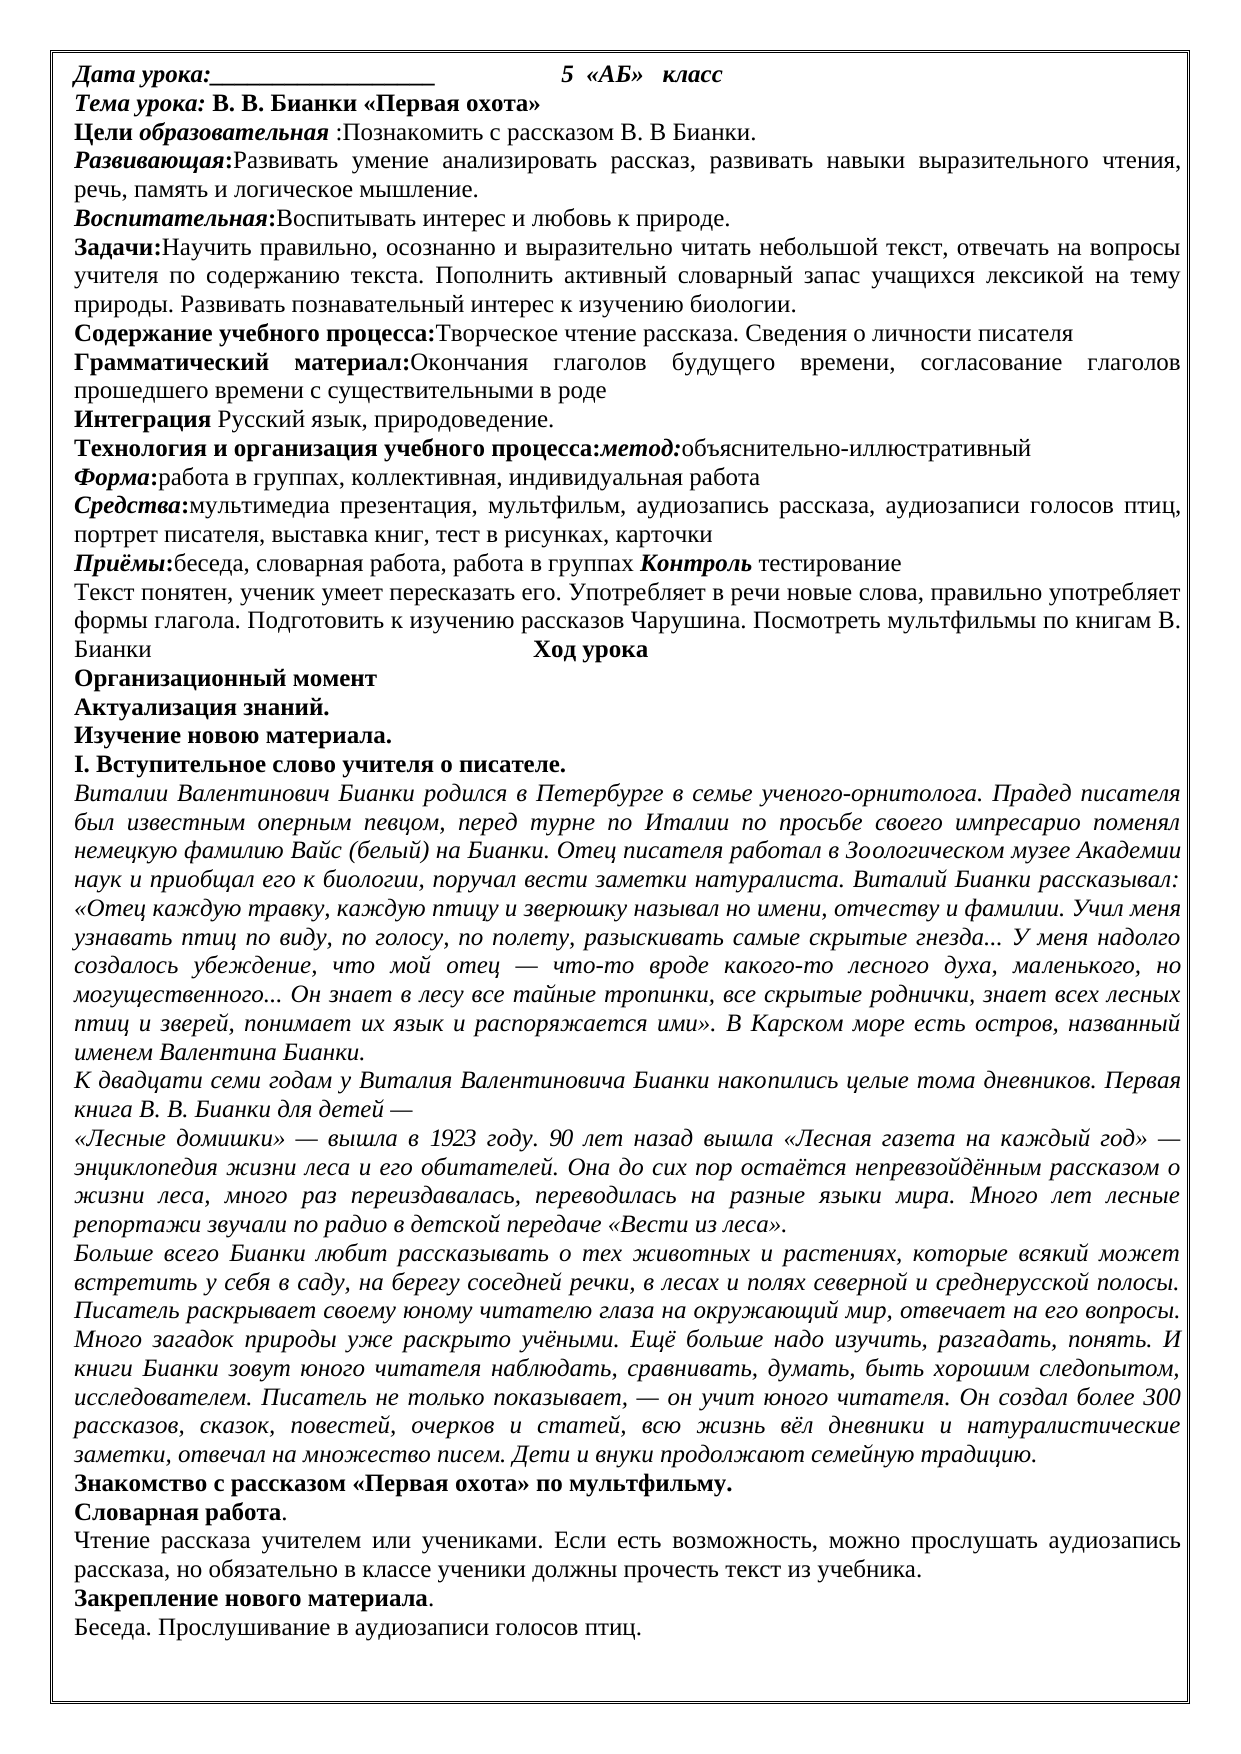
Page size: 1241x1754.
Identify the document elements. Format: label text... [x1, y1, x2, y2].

text Цели образовательная :Познакомить с рассказом В. В Бианки. [74, 117, 1181, 145]
text Изучение новою материала. [74, 720, 1181, 749]
text Беседа. Прослушивание в аудиозаписи голосов птиц. [74, 1612, 1181, 1640]
text Технология и организация учебного процесса:метод:объяснительно-иллюстративный [74, 433, 1181, 462]
text Больше всего Бианки любит рассказывать о тех животных и растениях, которые всякий может встретить у себя в саду, на берегу соседней речки, в лесах и полях северной и среднерусской полосы. Писатель раскрывает своему юному читателю глаза на окружающий мир, отвечает на его вопросы. Много загадок природы уже раскрыто учёными. Ещё больше надо изучить, разгадать, понять. И книги Бианки зовут юного читателя наблюдать, сравнивать, думать, быть хорошим следопытом, исследователем. Писатель не только показывает, — он учит юного читателя. Он создал более 300 рассказов, сказок, повестей, очерков и статей, всю жизнь вёл дневники и натуралистические заметки, отвечал на множество писем. Дети и внуки продолжают семейную традицию. [74, 1238, 1181, 1468]
text Тема урока: В. В. Бианки «Первая охота» [74, 88, 1181, 117]
text I. Вступительное слово учителя о писателе. [74, 749, 1181, 778]
text Текст понятен, ученик умеет пересказать его. Употребляет в речи новые слова, правильно употребляет формы глагола. Подготовить к изучению рассказов Чарушина. Посмотреть мультфильмы по книгам В. Бианки Ход урока [74, 577, 1181, 663]
text Словарная работа. [74, 1497, 1181, 1525]
text Содержание учебного процесса:Творческое чтение рассказа. Сведения о личности писателя [74, 318, 1181, 347]
text Знакомство с рассказом «Первая охота» по мультфильму. [74, 1468, 1181, 1497]
text Закрепление нового материала. [74, 1583, 1181, 1612]
text Грамматический материал:Окончания глаголов будущего времени, согласование глаголов прошедшего времени с существительными в роде [74, 347, 1181, 404]
text Задачи:Научить правильно, осознанно и выразительно читать небольшой текст, отвечать на вопросы учителя по содержанию текста. Пополнить активный словарный запас учащихся лексикой на тему природы. Развивать познавательный интерес к изучению биологии. [74, 232, 1181, 318]
text Форма:работа в группах, коллективная, индивидуальная работа [74, 462, 1181, 490]
text Виталии Валентинович Бианки родился в Петербурге в семье ученого-орнитолога. Прадед писателя был известным оперным певцом, перед турне по Италии по просьбе своего импресарио поменял немецкую фамилию Вайс (белый) на Бианки. Отец писателя работал в Зоологическом музее Академии наук и приобщал его к биологии, поручал вести заметки натуралиста. Виталий Бианки рассказывал: «Отец каждую травку, каждую птицу и зверюшку называл но имени, отчеству и фамилии. Учил меня узнавать птиц по виду, по голосу, по полету, разыскивать самые скрытые гнезда... У меня надолго создалось убеждение, что мой отец — что-то вроде какого-то лесного духа, маленького, но могущественного... Он знает в лесу все тайные тропинки, все скрытые роднички, знает всех лесных птиц и зверей, понимает их язык и распоряжается ими». В Карском море есть остров, названный именем Валентина Бианки. [74, 778, 1181, 1065]
text Чтение рассказа учителем или учениками. Если есть возможность, можно прослушать аудиозапись рассказа, но обязательно в классе ученики должны прочесть текст из учебника. [74, 1525, 1181, 1583]
text К двадцати семи годам у Виталия Валентиновича Бианки накопились целые тома дневников. Первая книга В. В. Бианки для детей — [74, 1065, 1181, 1123]
text Организационный момент [74, 663, 1181, 692]
text «Лесные домишки» — вышла в 1923 году. 90 лет назад вышла «Лесная газета на каждый год» — энциклопедия жизни леса и его обитателей. Она до сих пор остаётся непревзойдённым рассказом о жизни леса, много раз переиздавалась, переводилась на разные языки мира. Много лет лесные репортажи звучали по радио в детской передаче «Вести из леса». [74, 1123, 1181, 1238]
text Воспитательная:Воспитывать интерес и любовь к природе. [74, 203, 1181, 232]
text Средства:мультимедиа презентация, мультфильм, аудиозапись рассказа, аудиозаписи голосов птиц, портрет писателя, выставка книг, тест в рисунках, карточки [74, 490, 1181, 548]
text Интеграция Русский язык, природоведение. [74, 404, 1181, 433]
text Развивающая:Развивать умение анализировать рассказ, развивать навыки выразительного чтения, речь, память и логическое мышление. [74, 145, 1181, 203]
text Актуализация знаний. [74, 692, 1181, 720]
text Дата урока:__________________ 5 «АБ» класс [74, 59, 1181, 88]
text Приёмы:беседа, словарная работа, работа в группах Контроль тестирование [74, 548, 1181, 577]
